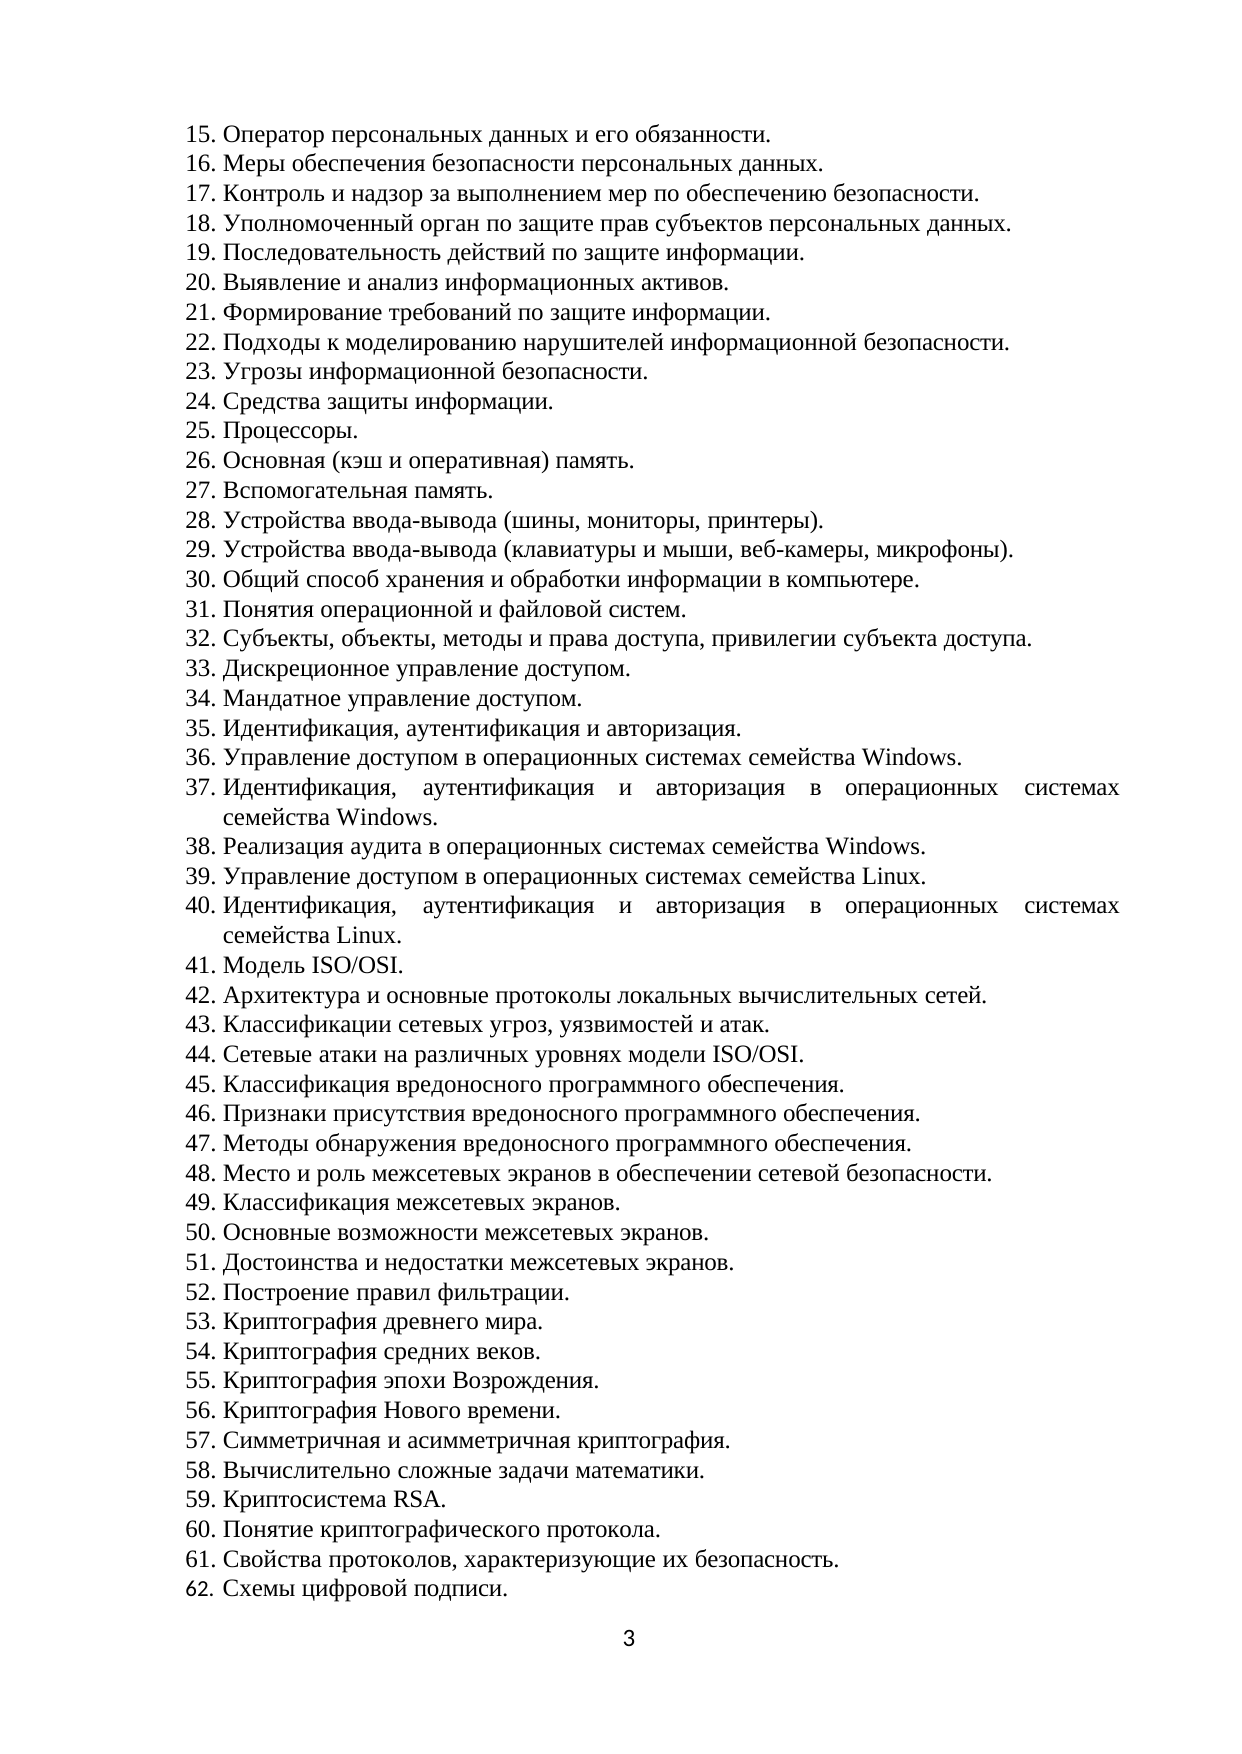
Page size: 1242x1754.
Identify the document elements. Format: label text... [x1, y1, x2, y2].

list Криптография эпохи Возрождения. [185, 1366, 1148, 1394]
list Средства защиты информации. [185, 386, 1148, 415]
list Симметричная и асимметричная криптография. [185, 1425, 1148, 1454]
list Криптография Нового времени. [185, 1395, 1148, 1424]
list Последовательность действий по защите информации. [185, 237, 1148, 266]
list Устройства ввода-вывода (клавиатуры и мыши, веб-камеры, микрофоны). [185, 534, 1148, 563]
list Угрозы информационной безопасности. [185, 356, 1148, 385]
list Основная (кэш и оперативная) память. [185, 445, 1148, 474]
list Сетевые атаки на различных уровнях модели ISO/OSI. [185, 1039, 1148, 1068]
list Криптография средних веков. [185, 1336, 1148, 1365]
list Мандатное управление доступом. [185, 683, 1148, 712]
list Схемы цифровой подписи. [185, 1573, 1148, 1602]
list Понятие криптографического протокола. [185, 1514, 1148, 1543]
list Классификация вредоносного программного обеспечения. [185, 1069, 1148, 1097]
list Дискреционное управление доступом. [185, 653, 1148, 682]
list Управление доступом в операционных системах семейства Linux. [185, 861, 1148, 890]
list Идентификация, аутентификация и авторизация. [185, 713, 1148, 741]
list Место и роль межсетевых экранов в обеспечении сетевой безопасности. [185, 1158, 1148, 1187]
list Модель ISO/OSI. [185, 950, 1148, 979]
list Меры обеспечения безопасности персональных данных. [185, 148, 1148, 177]
list Идентификация, аутентификация и авторизация в операционных системах семейства Windows. [185, 772, 1121, 830]
list Признаки присутствия вредоносного программного обеспечения. [185, 1098, 1148, 1127]
list Понятия операционной и файловой систем. [185, 594, 1148, 622]
list Классификации сетевых угроз, уязвимостей и атак. [185, 1009, 1148, 1038]
list Вычислительно сложные задачи математики. [185, 1455, 1148, 1483]
list Архитектура и основные протоколы локальных вычислительных сетей. [185, 980, 1148, 1008]
list Свойства протоколов, характеризующие их безопасность. [185, 1544, 1148, 1572]
list Контроль и надзор за выполнением мер по обеспечению безопасности. [185, 178, 1148, 207]
list Процессоры. [185, 416, 1148, 444]
list Выявление и анализ информационных активов. [185, 267, 1148, 296]
list Общий способ хранения и обработки информации в компьютере. [185, 564, 1148, 593]
list Оператор персональных данных и его обязанности. [185, 119, 1148, 147]
list Управление доступом в операционных системах семейства Windows. [185, 742, 1148, 771]
list Вспомогательная память. [185, 475, 1148, 504]
list Построение правил фильтрации. [185, 1277, 1148, 1305]
list Криптосистема RSA. [185, 1484, 1148, 1513]
list Устройства ввода-вывода (шины, мониторы, принтеры). [185, 505, 1148, 533]
list Криптография древнего мира. [185, 1306, 1148, 1335]
list Основные возможности межсетевых экранов. [185, 1217, 1148, 1246]
list Формирование требований по защите информации. [185, 297, 1148, 326]
list Классификация межсетевых экранов. [185, 1187, 1148, 1216]
list Субъекты, объекты, методы и права доступа, привилегии субъекта доступа. [185, 623, 1148, 652]
list Подходы к моделированию нарушителей информационной безопасности. [185, 327, 1148, 355]
list Методы обнаружения вредоносного программного обеспечения. [185, 1128, 1148, 1157]
list Достоинства и недостатки межсетевых экранов. [185, 1247, 1148, 1276]
list Реализация аудита в операционных системах семейства Windows. [185, 831, 1148, 860]
list Идентификация, аутентификация и авторизация в операционных системах семейства Linux. [185, 891, 1121, 949]
list Уполномоченный орган по защите прав субъектов персональных данных. [185, 208, 1148, 237]
